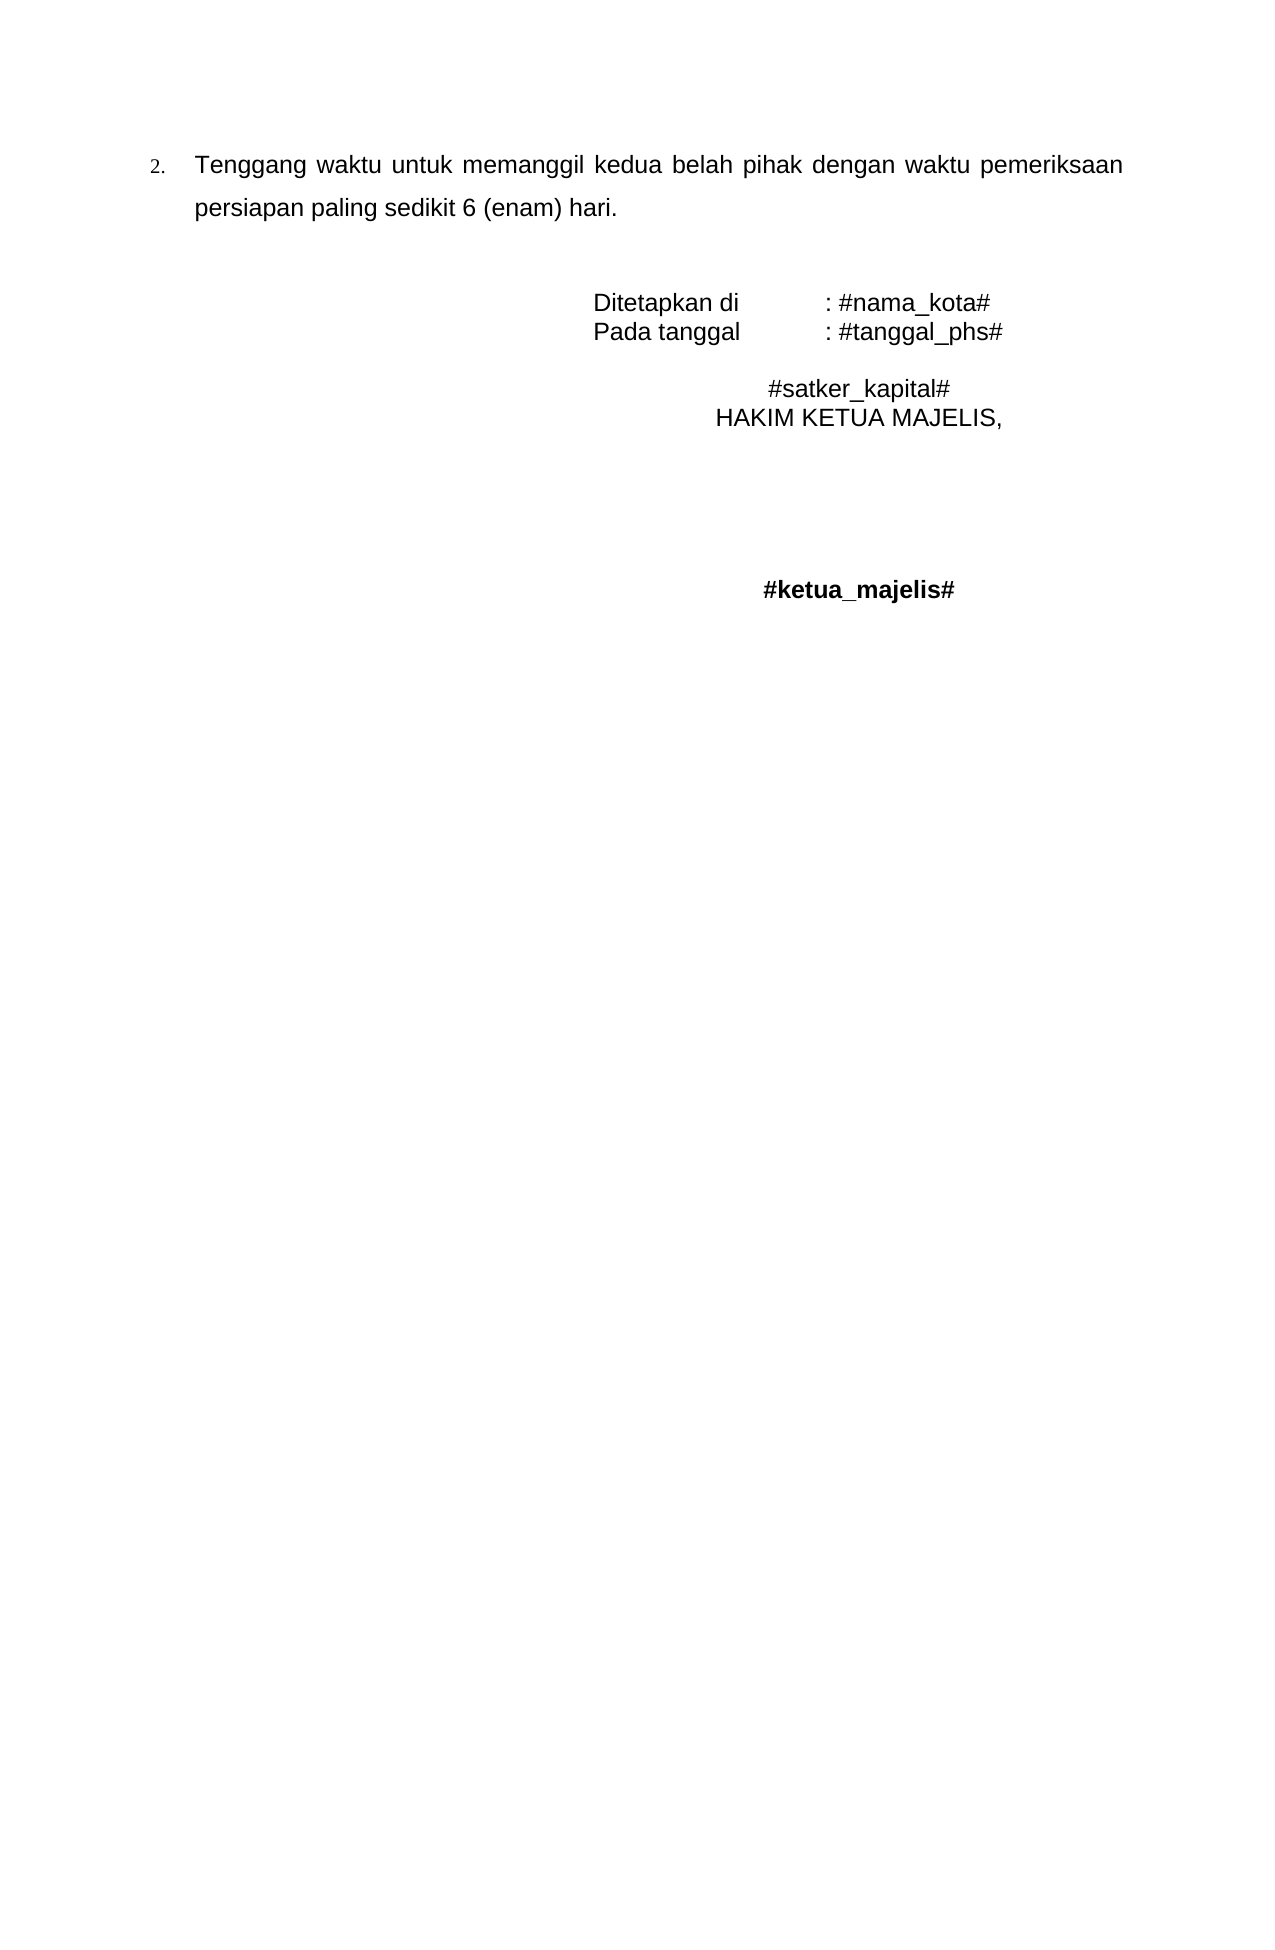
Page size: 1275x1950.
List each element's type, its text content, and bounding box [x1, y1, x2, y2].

text Pada tanggal : #tanggal_phs# [593, 316, 1125, 345]
text Ditetapkan di : #nama_kota# [593, 288, 1125, 316]
text HAKIM KETUA MAJELIS, [593, 403, 1125, 431]
text #satker_kapital# [593, 374, 1125, 403]
text #ketua_majelis# [593, 575, 1125, 604]
list Tenggang waktu untuk memanggil kedua belah pihak dengan waktu pemeriksaan persiapan paling sedikit 6 (enam) hari. [150, 150, 1125, 222]
